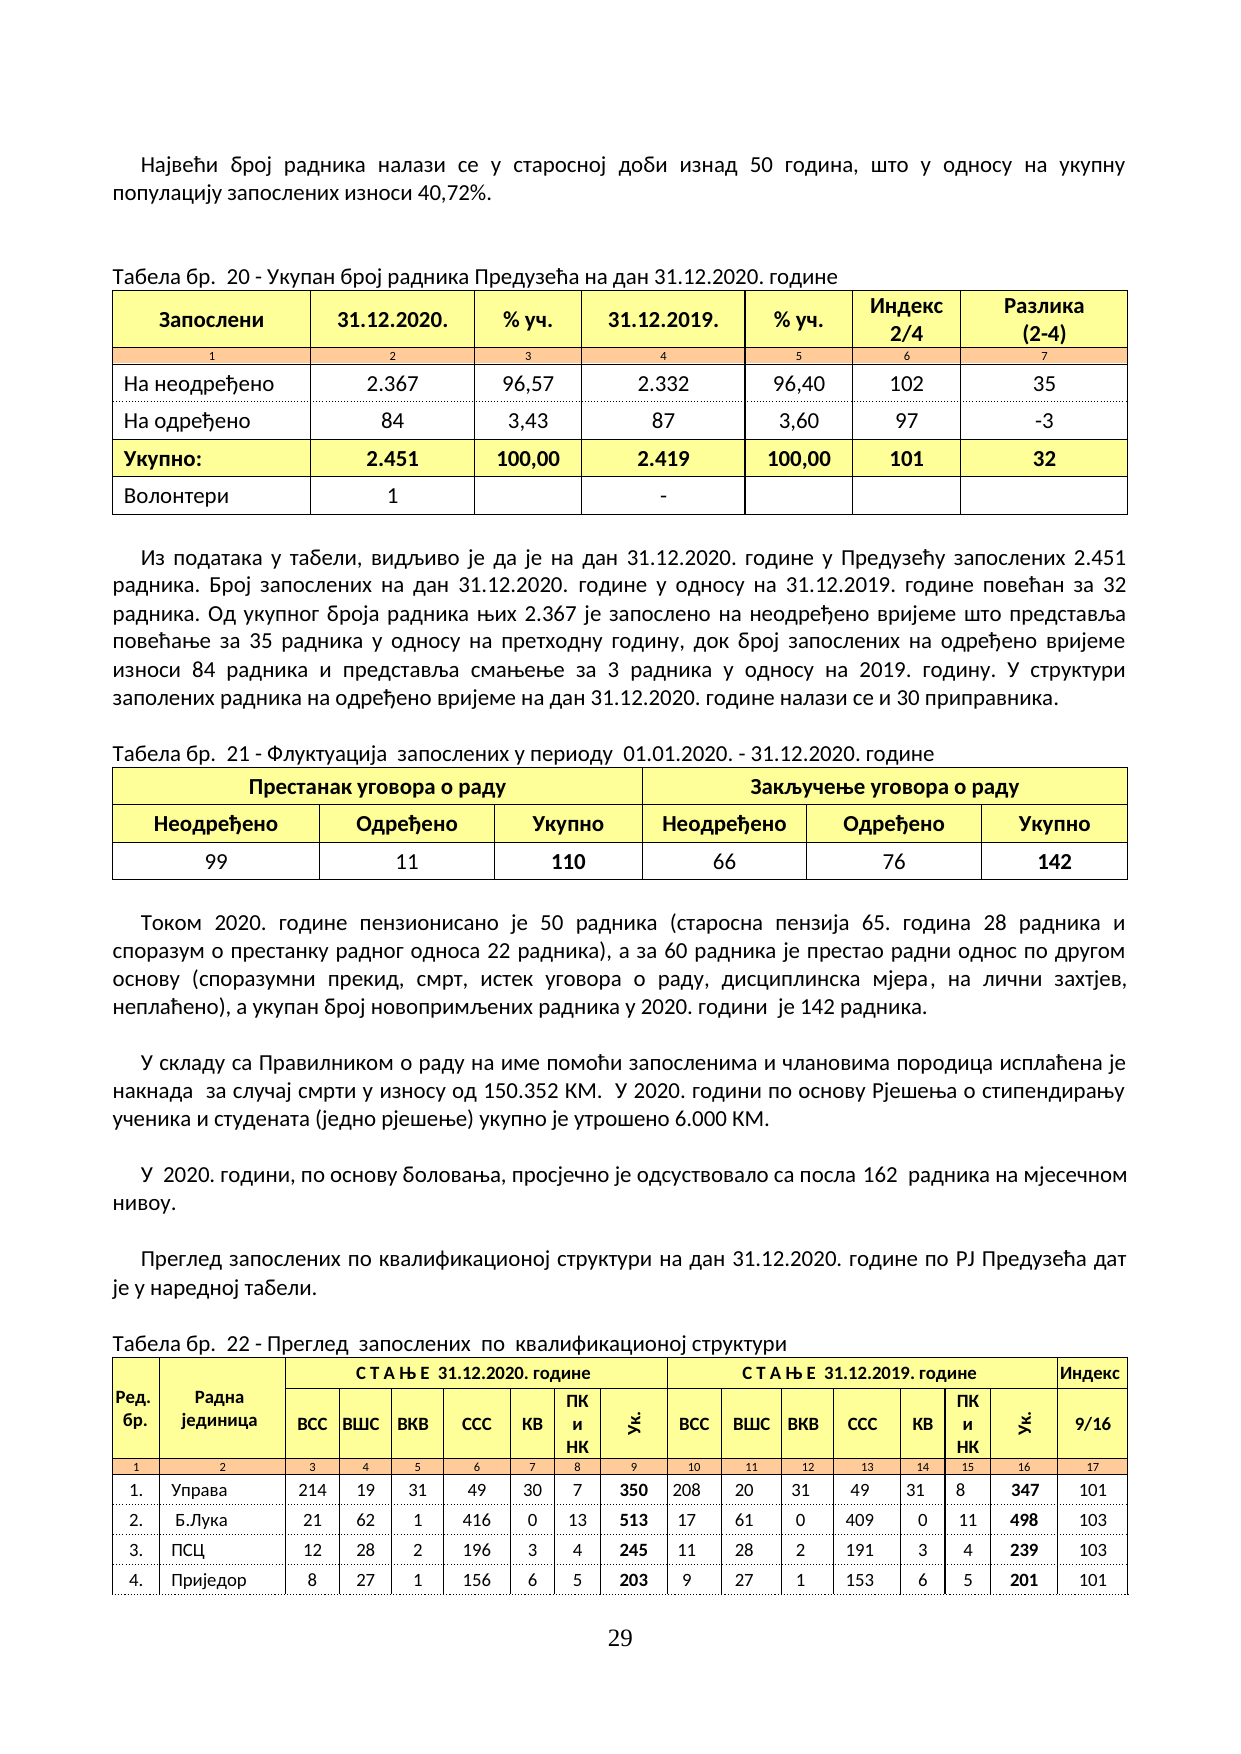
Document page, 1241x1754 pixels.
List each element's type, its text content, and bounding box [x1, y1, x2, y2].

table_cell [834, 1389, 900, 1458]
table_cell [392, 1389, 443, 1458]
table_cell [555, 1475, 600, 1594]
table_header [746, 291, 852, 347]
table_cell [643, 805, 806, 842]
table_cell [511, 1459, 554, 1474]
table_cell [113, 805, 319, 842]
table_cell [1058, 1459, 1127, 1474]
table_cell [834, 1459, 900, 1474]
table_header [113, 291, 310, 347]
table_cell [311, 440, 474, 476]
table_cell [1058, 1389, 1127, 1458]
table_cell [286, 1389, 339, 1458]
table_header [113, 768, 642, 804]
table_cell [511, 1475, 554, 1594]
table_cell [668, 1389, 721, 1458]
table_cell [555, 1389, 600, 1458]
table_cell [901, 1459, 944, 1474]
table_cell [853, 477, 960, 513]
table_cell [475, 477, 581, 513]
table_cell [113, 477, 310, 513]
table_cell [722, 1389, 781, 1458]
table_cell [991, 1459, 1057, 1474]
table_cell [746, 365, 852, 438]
text У 2020. години, по основу боловања, просјечно је одсуствoвало са посла 162 радника на мјесечном нивоу. [112, 1161, 1128, 1217]
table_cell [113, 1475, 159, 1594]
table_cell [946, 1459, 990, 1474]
text Највећи број радника налази се у старосној доби изнад 50 година, што у односу на укупну популацију запослених износи 40,72%. [112, 150, 1128, 206]
text Током 2020. године пензионисано је 50 радника (старосна пензија 65. година 28 радника и споразум о престанку радног односа 22 радника), а за 60 радника је престао радни однос по другом основу (споразумни прекид, смрт, истек уговора о раду, дисциплинска мјера, на лични захтјев, неплаћено), а укупан број новопримљених радника у 2020. години је 142 радника. [112, 908, 1128, 1020]
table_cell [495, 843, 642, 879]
text У складу са Правилником о раду на име помоћи запосленима и члановима породица исплаћена је накнада за случај смрти у износу од 150.352 КМ. У 2020. години по основу Рјешења о стипендирању ученика и студената (једно рјешење) укупно је утрошено 6.000 КМ. [112, 1048, 1128, 1132]
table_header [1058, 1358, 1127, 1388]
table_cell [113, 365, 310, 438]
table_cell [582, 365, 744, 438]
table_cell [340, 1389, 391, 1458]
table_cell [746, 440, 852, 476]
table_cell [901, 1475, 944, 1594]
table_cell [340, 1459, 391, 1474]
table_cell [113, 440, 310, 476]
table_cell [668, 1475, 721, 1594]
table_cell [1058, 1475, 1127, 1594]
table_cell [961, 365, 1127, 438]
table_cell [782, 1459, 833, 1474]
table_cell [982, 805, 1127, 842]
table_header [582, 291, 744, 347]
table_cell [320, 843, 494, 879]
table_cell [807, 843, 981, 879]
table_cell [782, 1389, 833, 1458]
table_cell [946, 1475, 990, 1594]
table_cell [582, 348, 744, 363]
text Табела бр. 22 - Преглед запослених по квалификационој структури [112, 1329, 1128, 1357]
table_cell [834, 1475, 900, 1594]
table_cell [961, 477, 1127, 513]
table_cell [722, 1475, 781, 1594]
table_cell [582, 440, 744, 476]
text Из података у табели, видљиво је да је на дан 31.12.2020. године у Предузећу запослених 2.451 радника. Број запослених на дан 31.12.2020. године у односу на 31.12.2019. године повећан за 32 радника. Од укупног броја радника њих 2.367 је запослено на неодређено вријеме што представља повећање за 35 радника у односу на претходну годину, док број запослених на одређено вријеме износи 84 радника и представља смањење за 3 радника у односу на 2019. годину. У структури заполених радника на одређено вријеме на дан 31.12.2020. године налази се и 30 приправника. [112, 543, 1128, 711]
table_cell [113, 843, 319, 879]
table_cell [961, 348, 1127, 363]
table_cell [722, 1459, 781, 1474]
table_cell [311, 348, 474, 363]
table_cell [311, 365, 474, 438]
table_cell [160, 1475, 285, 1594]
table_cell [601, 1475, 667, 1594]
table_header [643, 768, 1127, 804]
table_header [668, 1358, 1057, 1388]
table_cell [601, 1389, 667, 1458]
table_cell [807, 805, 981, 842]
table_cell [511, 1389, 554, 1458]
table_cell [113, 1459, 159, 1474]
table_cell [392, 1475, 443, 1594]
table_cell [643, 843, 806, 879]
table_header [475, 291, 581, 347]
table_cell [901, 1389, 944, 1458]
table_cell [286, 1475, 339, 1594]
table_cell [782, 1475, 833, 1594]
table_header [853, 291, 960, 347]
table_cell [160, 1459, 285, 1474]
text Табела бр. 21 - Флуктуација запослених у периоду 01.01.2020. - 31.12.2020. годинe [112, 739, 1128, 767]
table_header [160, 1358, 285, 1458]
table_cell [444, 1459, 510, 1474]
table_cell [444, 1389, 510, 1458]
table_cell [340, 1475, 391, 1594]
text Табела бр. 20 - Укупан број радника Предузећа на дан 31.12.2020. године [112, 262, 1128, 290]
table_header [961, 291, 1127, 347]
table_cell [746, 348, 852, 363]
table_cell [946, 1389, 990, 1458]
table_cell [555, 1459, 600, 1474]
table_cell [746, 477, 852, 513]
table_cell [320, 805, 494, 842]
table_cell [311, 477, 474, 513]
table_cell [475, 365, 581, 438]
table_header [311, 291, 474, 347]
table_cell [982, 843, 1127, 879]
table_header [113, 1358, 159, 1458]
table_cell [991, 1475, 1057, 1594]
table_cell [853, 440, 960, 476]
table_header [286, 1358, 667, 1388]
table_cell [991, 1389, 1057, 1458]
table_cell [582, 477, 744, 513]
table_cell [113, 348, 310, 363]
text Преглед запослених по квалификационој структури на дан 31.12.2020. године по РЈ Предузећа дат је у наредној табели. [112, 1244, 1128, 1301]
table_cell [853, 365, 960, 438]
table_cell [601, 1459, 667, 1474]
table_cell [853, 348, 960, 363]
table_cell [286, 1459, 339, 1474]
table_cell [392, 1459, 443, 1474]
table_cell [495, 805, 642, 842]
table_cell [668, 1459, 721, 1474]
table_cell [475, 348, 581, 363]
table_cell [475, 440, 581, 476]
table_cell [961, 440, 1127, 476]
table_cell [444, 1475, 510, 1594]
